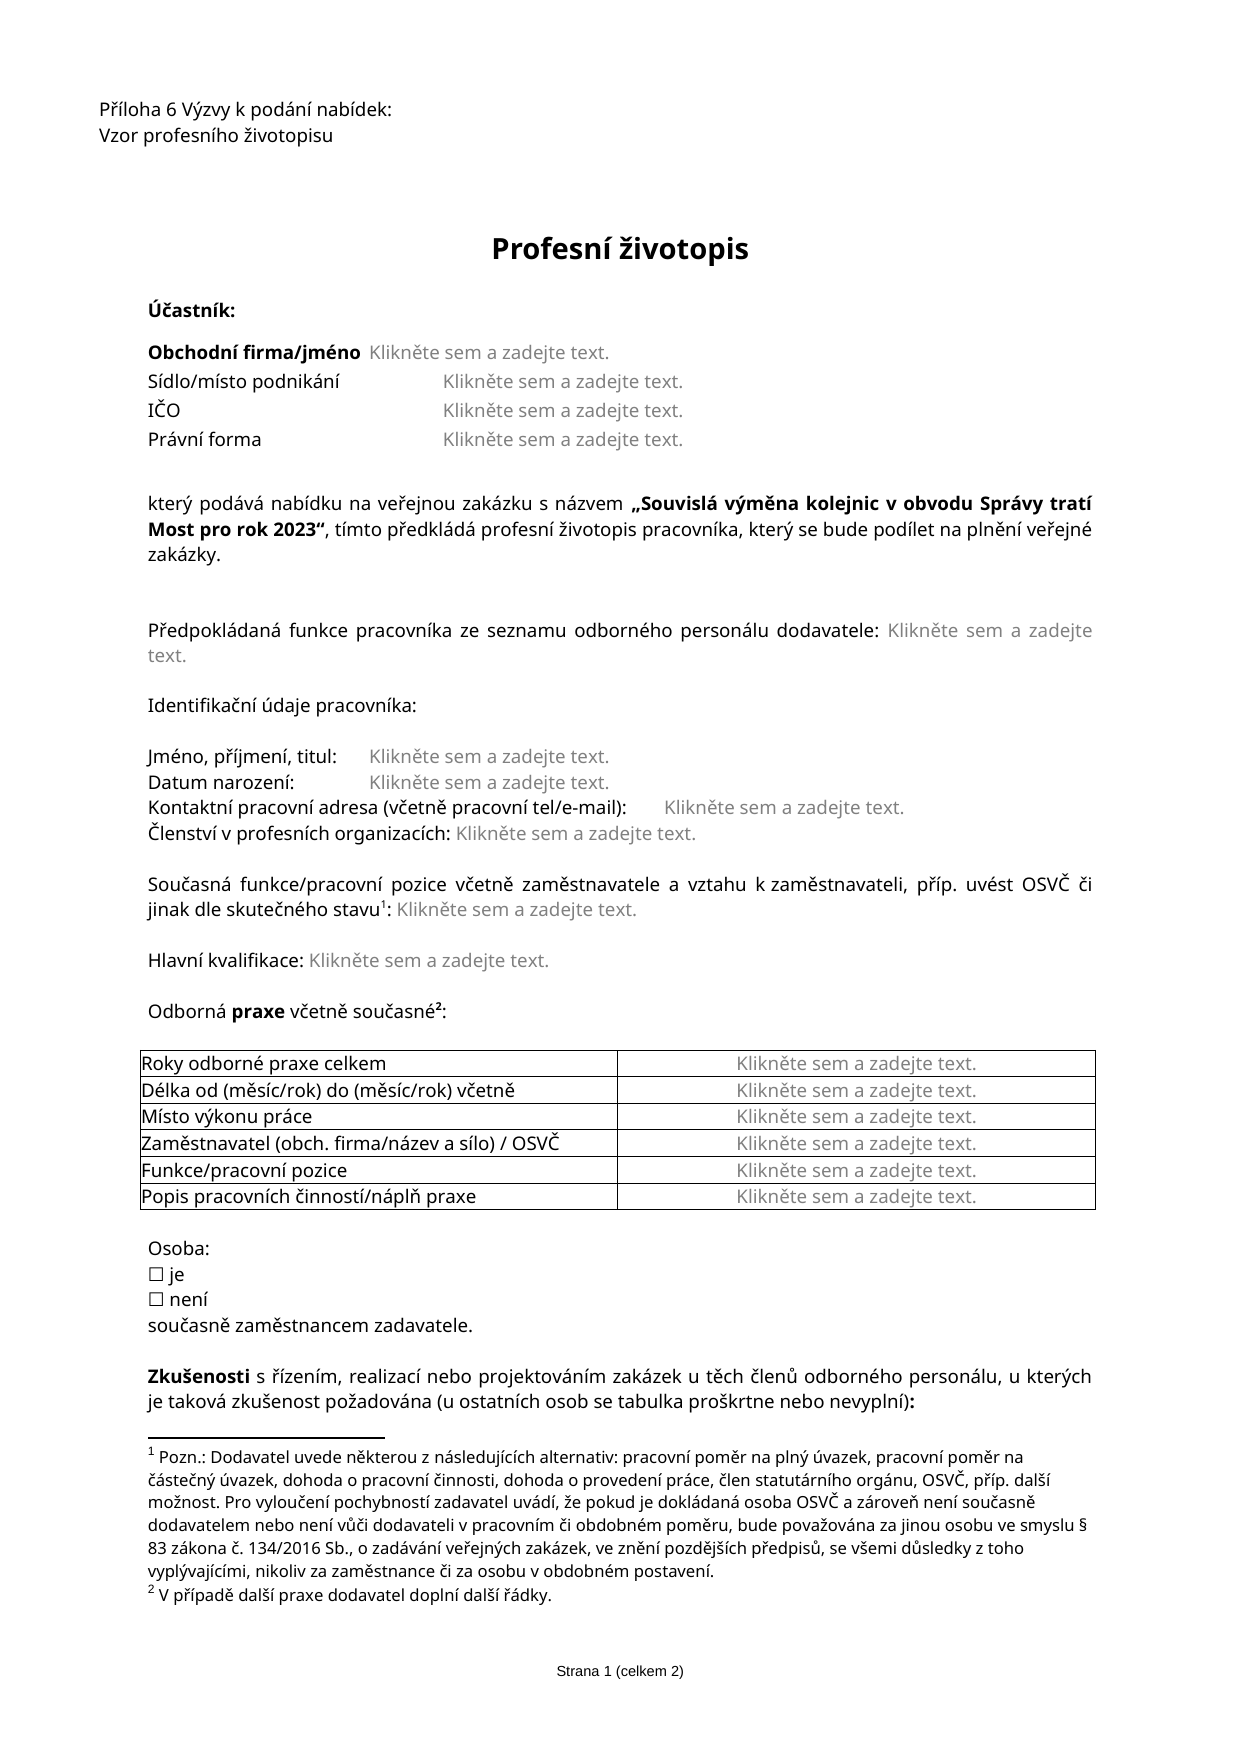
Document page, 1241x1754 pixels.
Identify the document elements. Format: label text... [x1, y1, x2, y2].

text Jméno, příjmení, titul: [148, 743, 1093, 769]
text Datum narození: [148, 769, 1093, 794]
table_cell [618, 1157, 1095, 1182]
text Identifikační údaje pracovníka: [148, 692, 1093, 718]
table_cell Zaměstnavatel (obch. firma/název a sílo) / OSVČ [141, 1130, 617, 1156]
table_cell [618, 1104, 1095, 1129]
text Obchodní firma/jméno [148, 336, 1093, 365]
text Předpokládaná funkce pracovníka ze seznamu odborného personálu dodavatele: [148, 617, 1093, 667]
text Sídlo/místo podnikání [148, 365, 1093, 394]
table_cell [618, 1184, 1095, 1209]
text Osoba: [148, 1236, 1093, 1261]
table_cell [618, 1077, 1095, 1103]
text není [148, 1287, 1093, 1312]
text Členství v profesních organizacích: [148, 820, 1093, 846]
text je [148, 1261, 1093, 1287]
text Právní forma [148, 423, 1093, 452]
text Kontaktní pracovní adresa (včetně pracovní tel/e-mail): [148, 794, 1093, 820]
text Zkušenosti s řízením, realizací nebo projektováním zakázek u těch členů odborného personálu, u kterých je taková zkušenost požadována (u ostatních osob se tabulka proškrtne nebo nevyplní): [148, 1363, 1093, 1414]
text IČO [148, 394, 1093, 423]
table_cell Místo výkonu práce [141, 1104, 617, 1129]
title Profesní životopis [148, 228, 1093, 268]
text Odborná praxe včetně současné: [148, 999, 1093, 1024]
text Účastník: [148, 293, 1093, 324]
text Současná funkce/pracovní pozice včetně zaměstnavatele a vztahu k zaměstnavateli, příp. uvést OSVČ či jinak dle skutečného stavu: [148, 871, 1093, 922]
table_cell Popis pracovních činností/náplň praxe [141, 1184, 617, 1209]
table_header [618, 1051, 1095, 1076]
table_cell Délka od (měsíc/rok) do (měsíc/rok) včetně [141, 1077, 617, 1103]
text Hlavní kvalifikace: [148, 948, 1093, 973]
table_cell Funkce/pracovní pozice [141, 1157, 617, 1182]
text současně zaměstnancem zadavatele. [148, 1312, 1093, 1338]
text který podává nabídku na veřejnou zakázku s názvem „Souvislá výměna kolejnic v obvodu Správy tratí Most pro rok 2023“, tímto předkládá profesní životopis pracovníka, který se bude podílet na plnění veřejné zakázky. [148, 490, 1093, 567]
table_header Roky odborné praxe celkem [141, 1051, 617, 1076]
table_cell [618, 1130, 1095, 1156]
